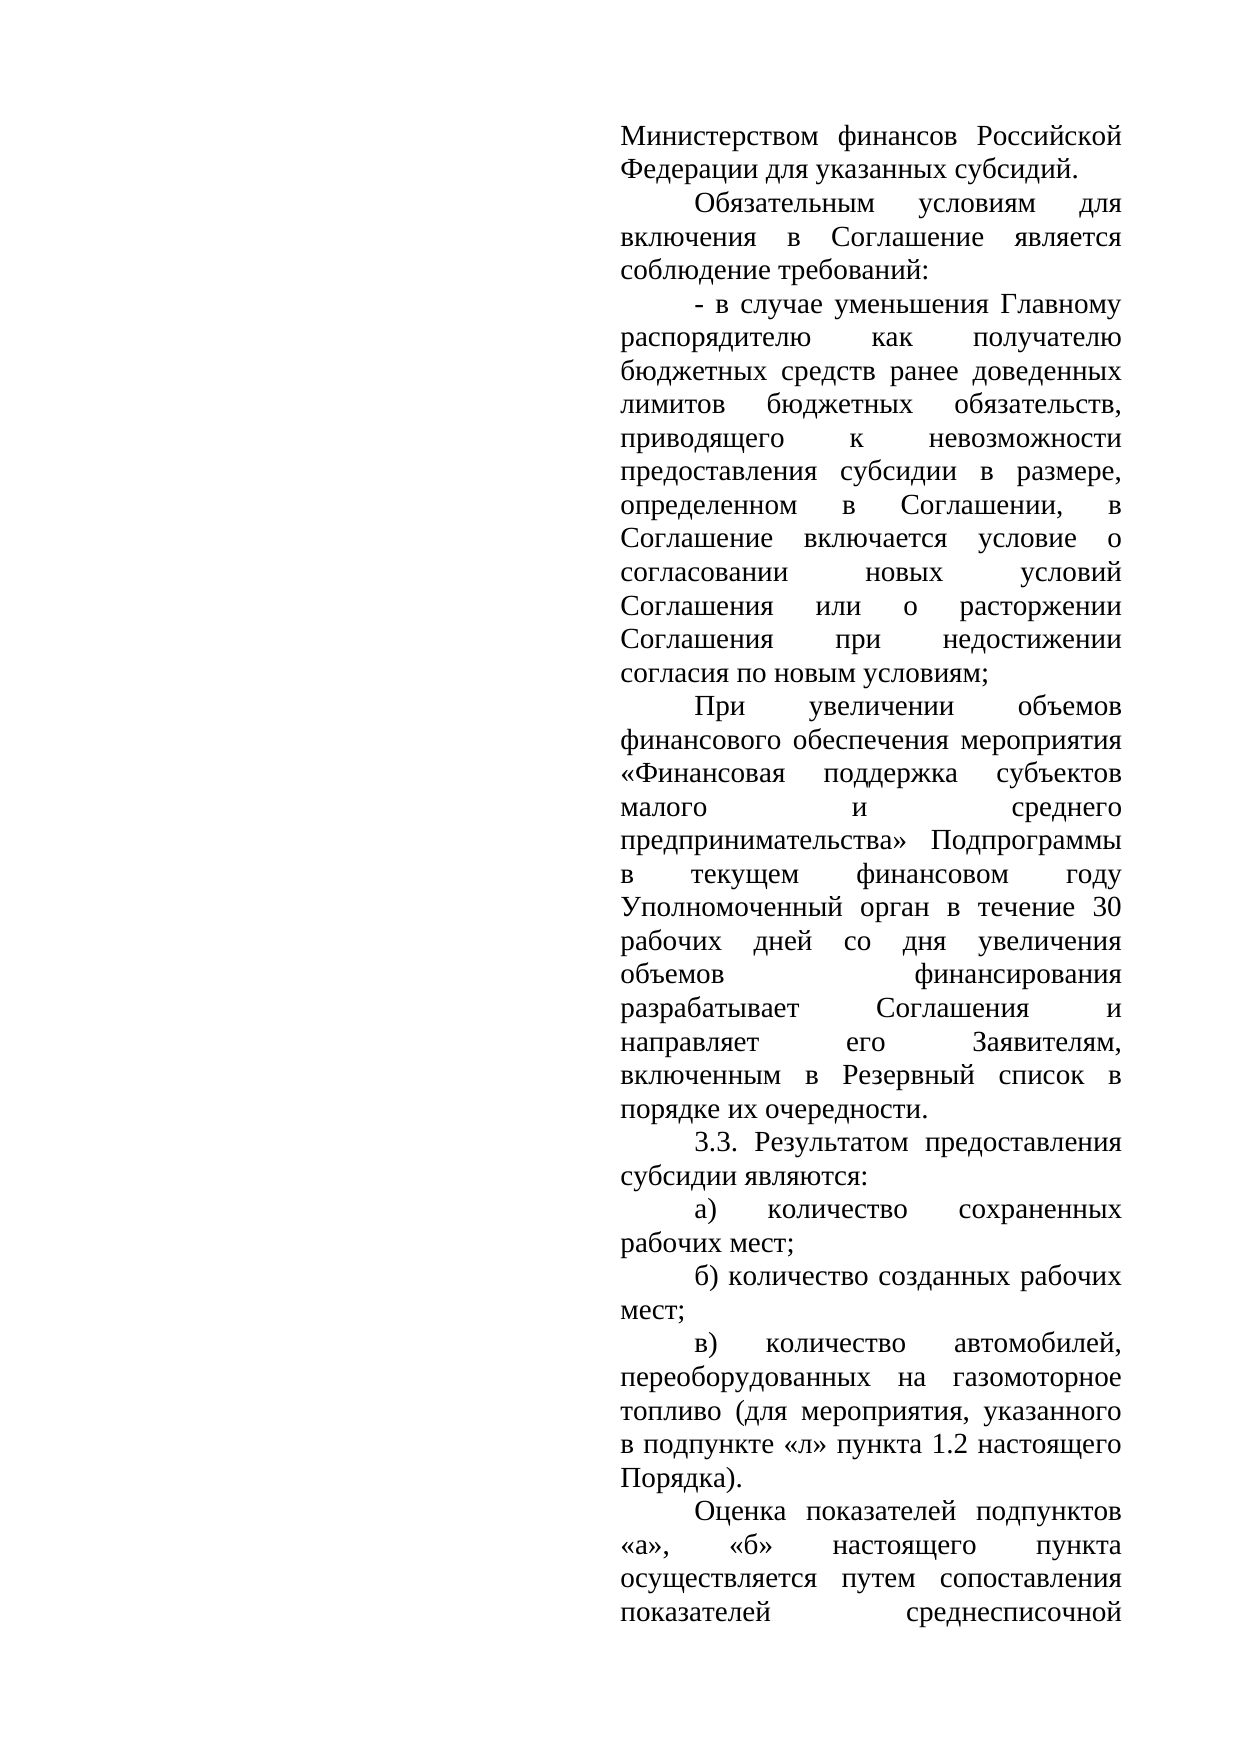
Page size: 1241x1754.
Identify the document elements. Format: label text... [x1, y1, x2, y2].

text 3.3. Результатом предоставления субсидии являются: [620, 1124, 1122, 1191]
text б) количество созданных рабочих мест; [620, 1258, 1122, 1326]
text Обязательным условиям для включения в Соглашение является соблюдение требований: [620, 185, 1122, 286]
text - в случае уменьшения Главному распорядителю как получателю бюджетных средств ранее доведенных лимитов бюджетных обязательств, приводящего к невозможности предоставления субсидии в размере, определенном в Соглашении, в Соглашение включается условие о согласовании новых условий Соглашения или о расторжении Соглашения при недостижении согласия по новым условиям; [620, 286, 1122, 688]
text При увеличении объемов финансового обеспечения мероприятия «Финансовая поддержка субъектов малого и среднего предпринимательства» Подпрограммы в текущем финансовом году Уполномоченный орган в течение 30 рабочих дней со дня увеличения объемов финансирования разрабатывает Соглашения и направляет его Заявителям, включенным в Резервный список в порядке их очередности. [620, 688, 1122, 1124]
text в) количество автомобилей, переоборудованных на газомоторное топливо (для мероприятия, указанного в подпункте «л» пункта 1.2 настоящего Порядка). [620, 1326, 1122, 1493]
text а) количество сохраненных рабочих мест; [620, 1191, 1122, 1258]
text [620, 1493, 1122, 1627]
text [620, 118, 1122, 185]
